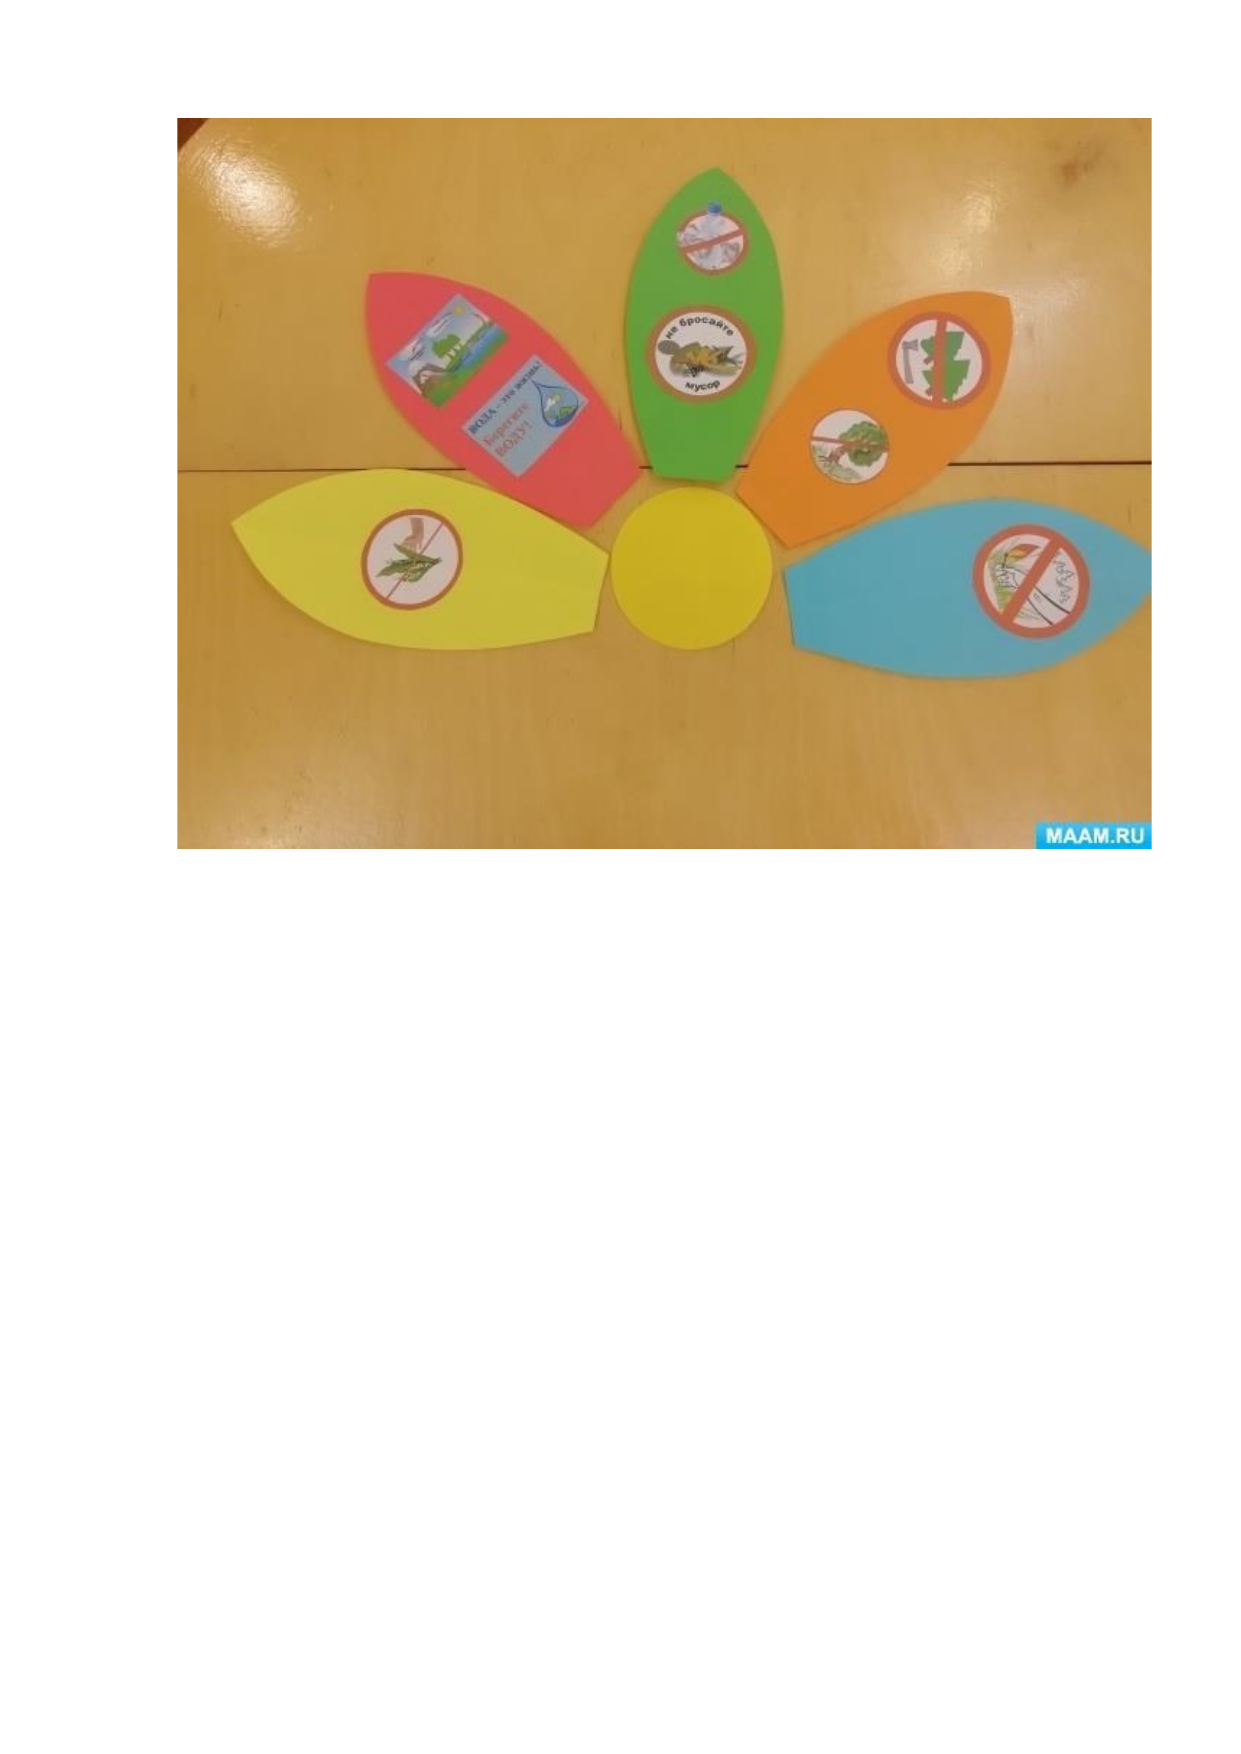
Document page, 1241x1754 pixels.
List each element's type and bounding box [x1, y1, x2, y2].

picture [177, 118, 1152, 849]
